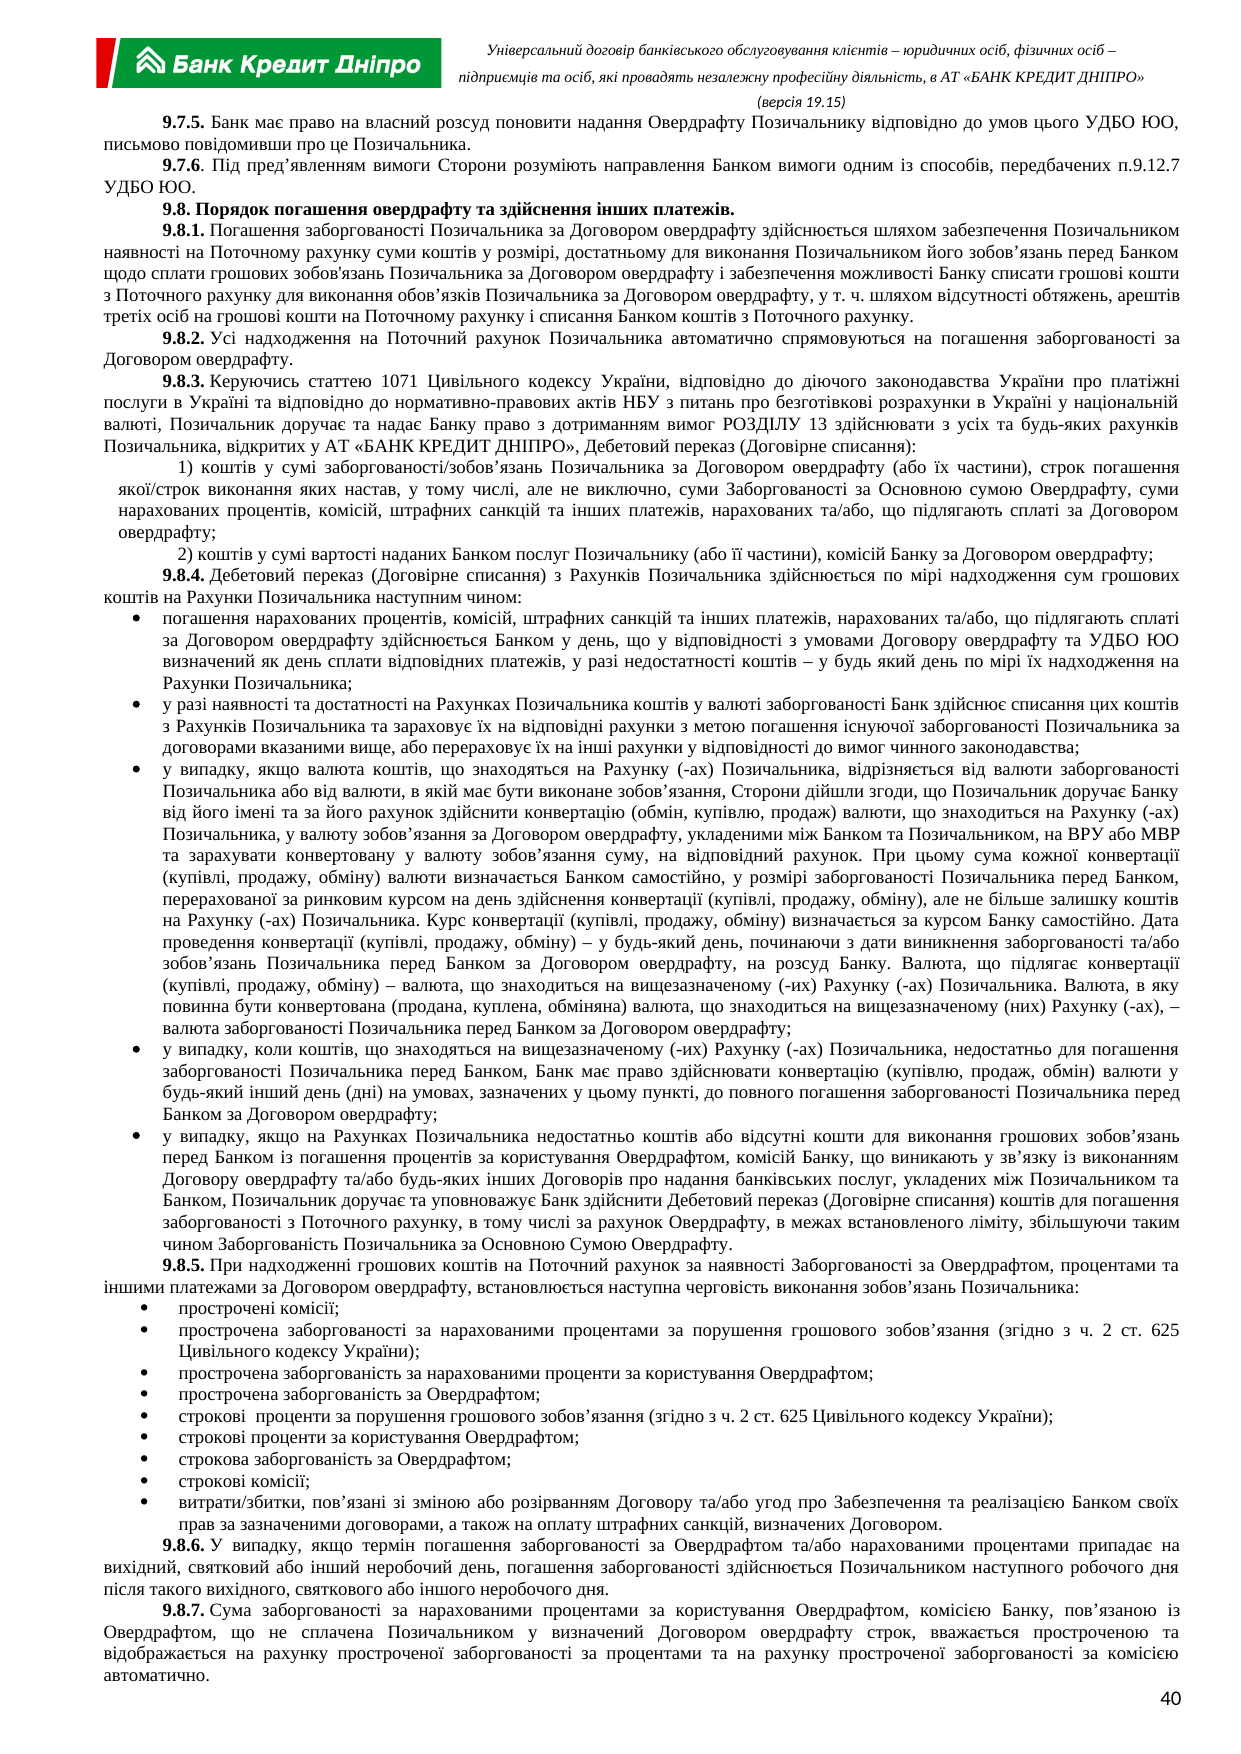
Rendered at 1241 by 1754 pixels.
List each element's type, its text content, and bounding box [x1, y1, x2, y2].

list Усі надходження на Поточний рахунок Позичальника автоматично спрямовуються на погашення заборгованості за Договором овердрафту. [103, 327, 1181, 370]
picture [96, 38, 442, 88]
list Погашення заборгованості Позичальника за Договором овердрафту здійснюється шляхом забезпечення Позичальником наявності на Поточному рахунку суми коштів у розмірі, достатньому для виконання Позичальником його зобов’язань перед Банком щодо сплати грошових зобов'язань Позичальника за Договором овердрафту і забезпечення можливості Банку списати грошові кошти з Поточного рахунку для виконання обов’язків Позичальника за Договором овердрафту, у т. ч. шляхом відсутності обтяжень, арештів третіх осіб на грошові кошти на Поточному рахунку і списання Банком коштів з Поточного рахунку. [103, 219, 1181, 327]
list прострочена заборгованість за Овердрафтом; [141, 1383, 1181, 1405]
list у разі наявності та достатності на Рахунках Позичальника коштів у валюті заборгованості Банк здійснює списання цих коштів з Рахунків Позичальника та зараховує їх на відповідні рахунки з метою погашення існуючої заборгованості Позичальника за договорами вказаними вище, або перераховує їх на інші рахунки у відповідності до вимог чинного законодавства; [133, 693, 1181, 758]
list 9.7.5. Банк має право на власний розсуд поновити надання Овердрафту Позичальнику відповідно до умов цього УДБО ЮО, письмово повідомивши про це Позичальника. [103, 85, 1181, 154]
list прострочена заборгованості за нарахованими процентами за порушення грошового зобов’язання (згідно з ч. 2 ст. 625 Цивільного кодексу України); [141, 1319, 1181, 1362]
list Керуючись статтею 1071 Цивільного кодексу України, відповідно до діючого законодавства України про платіжні послуги в Україні та відповідно до нормативно-правових актів НБУ з питань про безготівкові розрахунки в Україні у національній валюті, Позичальник доручає та надає Банку право з дотриманням вимог РОЗДІЛУ 13 здійснювати з усіх та будь-яких рахунків Позичальника, відкритих у АТ «БАНК КРЕДИТ ДНІПРО», Дебетовий переказ (Договірне списання): [103, 370, 1181, 456]
list у випадку, якщо валюта коштів, що знаходяться на Рахунку (-ах) Позичальника, відрізняється від валюти заборгованості Позичальника або від валюти, в якій має бути виконане зобов’язання, Сторони дійшли згоди, що Позичальник доручає Банку від його імені та за його рахунок здійснити конвертацію (обмін, купівлю, продаж) валюти, що знаходиться на Рахунку (-ах) Позичальника, у валюту зобов’язання за Договором овердрафту, укладеними між Банком та Позичальником, на ВРУ або МВР та зарахувати конвертовану у валюту зобов’язання суму, на відповідний рахунок. При цьому сума кожної конвертації (купівлі, продажу, обміну) валюти визначається Банком самостійно, у розмірі заборгованості Позичальника перед Банком, перерахованої за ринковим курсом на день здійснення конвертації (купівлі, продажу, обміну), але не більше залишку коштів на Рахунку (-ах) Позичальника. Курс конвертації (купівлі, продажу, обміну) визначається за курсом Банку самостійно. Дата проведення конвертації (купівлі, продажу, обміну) – у будь-який день, починаючи з дати виникнення заборгованості та/або зобов’язань Позичальника перед Банком за Договором овердрафту, на розсуд Банку. Валюта, що підлягає конвертації (купівлі, продажу, обміну) – валюта, що знаходиться на вищезазначеному (-их) Рахунку (-ах) Позичальника. Валюта, в яку повинна бути конвертована (продана, куплена, обміняна) валюта, що знаходиться на вищезазначеному (них) Рахунку (-ах), – валюта заборгованості Позичальника перед Банком за Договором овердрафту; [133, 758, 1181, 1038]
list строкові комісії; [141, 1469, 1181, 1491]
list Порядок погашення овердрафту та здійснення інших платежів. [103, 197, 1181, 219]
list При надходженні грошових коштів на Поточний рахунок за наявності Заборгованості за Овердрафтом, процентами та іншими платежами за Договором овердрафту, встановлюється наступна черговість виконання зобов’язань Позичальника: [103, 1254, 1181, 1297]
list строкова заборгованість за Овердрафтом; [141, 1448, 1181, 1469]
list Дебетовий переказ (Договірне списання) з Рахунків Позичальника здійснюється по мірі надходження сум грошових коштів на Рахунки Позичальника наступним чином: [103, 564, 1181, 607]
list 2) коштів у сумі вартості наданих Банком послуг Позичальнику (або її частини), комісій Банку за Договором овердрафту; [118, 542, 1181, 564]
list У випадку, якщо термін погашення заборгованості за Овердрафтом та/або нарахованими процентами припадає на вихідний, святковий або інший неробочий день, погашення заборгованості здійснюється Позичальником наступного робочого дня після такого вихідного, святкового або іншого неробочого дня. [103, 1534, 1181, 1599]
list прострочена заборгованість за нарахованими проценти за користування Овердрафтом; [141, 1362, 1181, 1383]
list строкові проценти за користування Овердрафтом; [141, 1426, 1181, 1448]
list витрати/збитки, пов’язані зі зміною або розірванням Договору та/або угод про Забезпечення та реалізацією Банком своїх прав за зазначеними договорами, а також на оплату штрафних санкцій, визначених Договором. [141, 1491, 1181, 1534]
list погашення нарахованих процентів, комісій, штрафних санкцій та інших платежів, нарахованих та/або, що підлягають сплаті за Договором овердрафту здійснюється Банком у день, що у відповідності з умовами Договору овердрафту та УДБО ЮО визначений як день сплати відповідних платежів, у разі недостатності коштів – у будь який день по мірі їх надходження на Рахунки Позичальника; [133, 607, 1181, 693]
list 1) коштів у сумі заборгованості/зобов’язань Позичальника за Договором овердрафту (або їх частини), строк погашення якої/строк виконання яких настав, у тому числі, але не виключно, суми Заборгованості за Основною сумою Овердрафту, суми нарахованих процентів, комісій, штрафних санкцій та інших платежів, нарахованих та/або, що підлягають сплаті за Договором овердрафту; [118, 456, 1181, 542]
list у випадку, коли коштів, що знаходяться на вищезазначеному (-их) Рахунку (-ах) Позичальника, недостатньо для погашення заборгованості Позичальника перед Банком, Банк має право здійснювати конвертацію (купівлю, продаж, обмін) валюти у будь-який інший день (дні) на умовах, зазначених у цьому пункті, до повного погашення заборгованості Позичальника перед Банком за Договором овердрафту; [133, 1038, 1181, 1124]
list строкові проценти за порушення грошового зобов’язання (згідно з ч. 2 ст. 625 Цивільного кодексу України); [141, 1405, 1181, 1426]
list у випадку, якщо на Рахунках Позичальника недостатньо коштів або відсутні кошти для виконання грошових зобов’язань перед Банком із погашення процентів за користування Овердрафтом, комісій Банку, що виникають у зв’язку із виконанням Договору овердрафту та/або будь-яких інших Договорів про надання банківських послуг, укладених між Позичальником та Банком, Позичальник доручає та уповноважує Банк здійснити Дебетовий переказ (Договірне списання) коштів для погашення заборгованості з Поточного рахунку, в тому числі за рахунок Овердрафту, в межах встановленого ліміту, збільшуючи таким чином Заборгованість Позичальника за Основною Сумою Овердрафту. [133, 1124, 1181, 1254]
list Сума заборгованості за нарахованими процентами за користування Овердрафтом, комісією Банку, пов’язаною із Овердрафтом, що не сплачена Позичальником у визначений Договором овердрафту строк, вважається простроченою та відображається на рахунку простроченої заборгованості за процентами та на рахунку простроченої заборгованості за комісією автоматично. [103, 1599, 1181, 1685]
list прострочені комісії; [141, 1297, 1181, 1319]
list 9.7.6. Під пред’явленням вимоги Сторони розуміють направлення Банком вимоги одним із способів, передбачених п.9.12.7 УДБО ЮО. [103, 154, 1181, 197]
